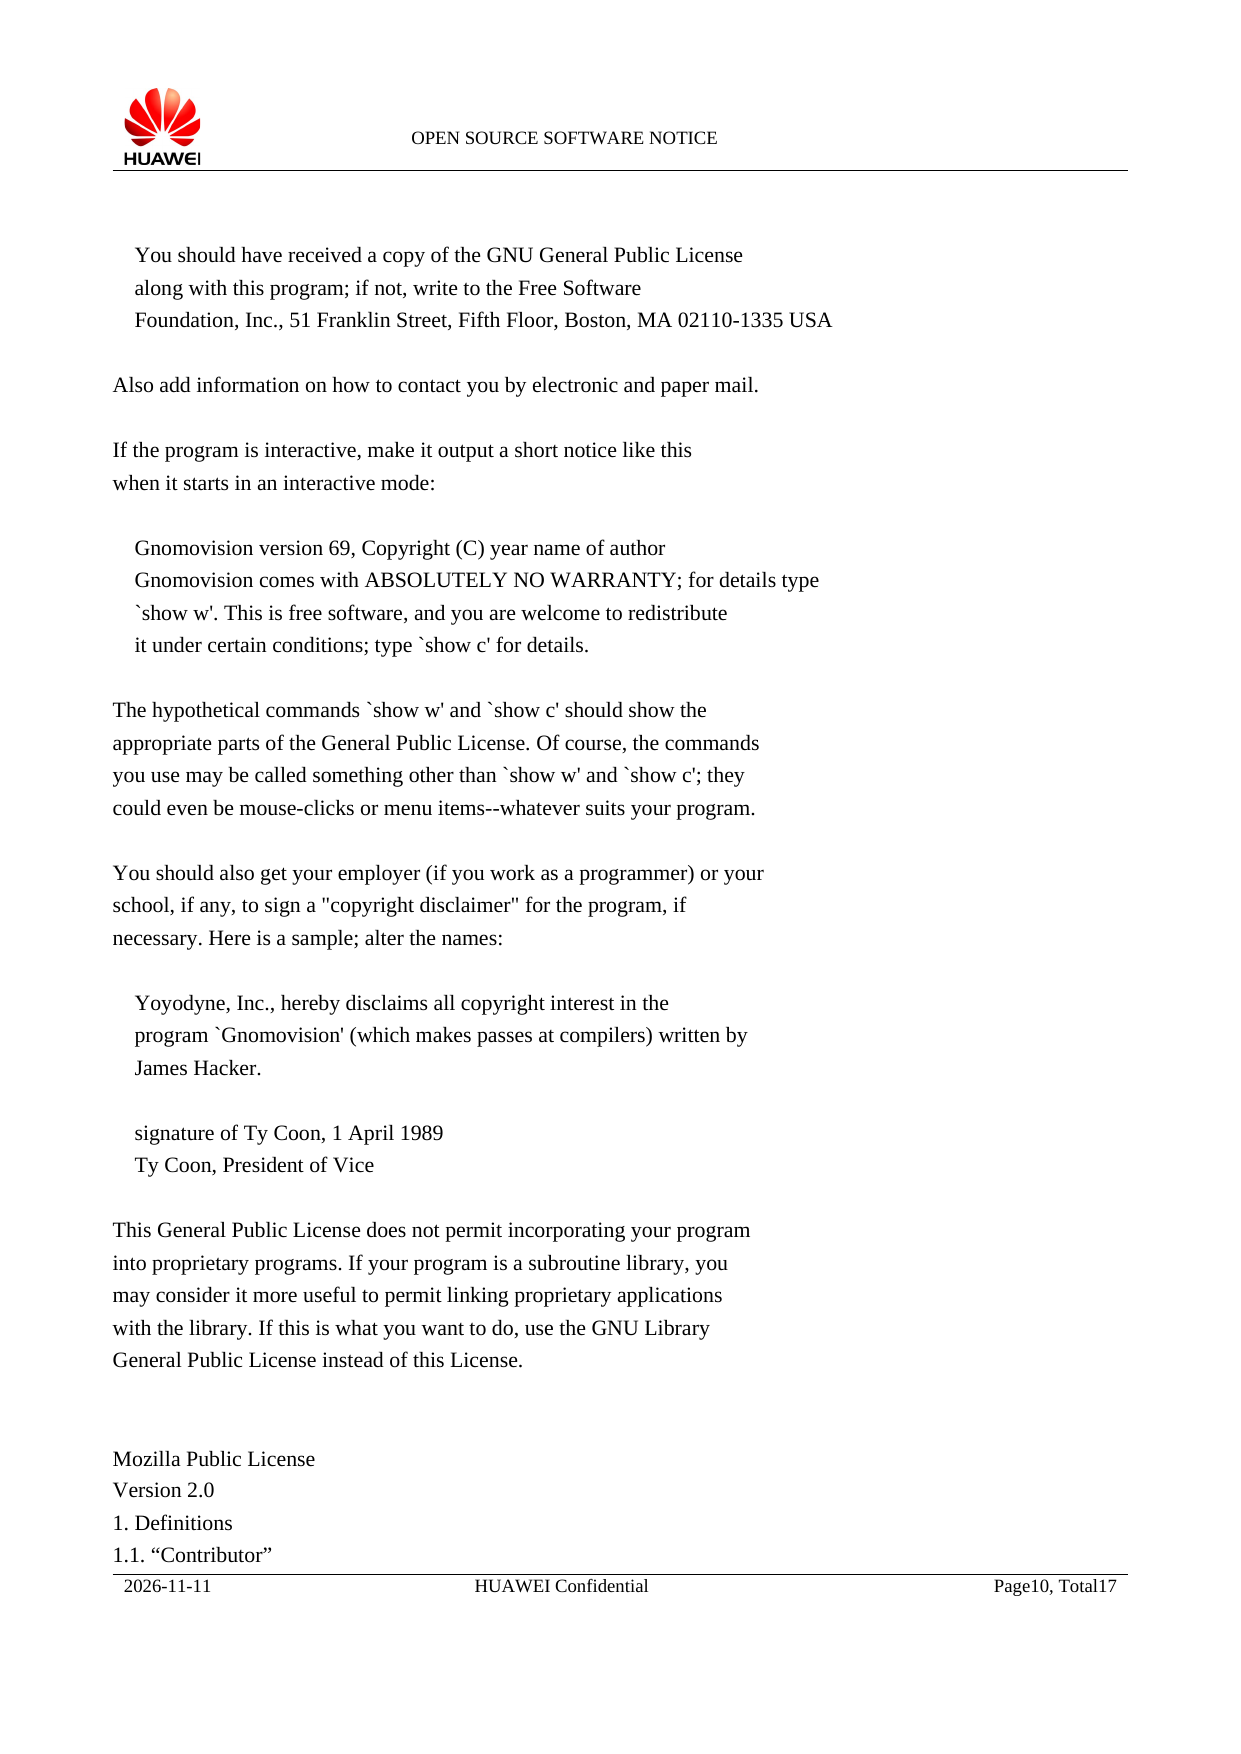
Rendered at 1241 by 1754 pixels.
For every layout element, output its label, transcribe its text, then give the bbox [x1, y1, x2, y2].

picture [124, 88, 201, 165]
